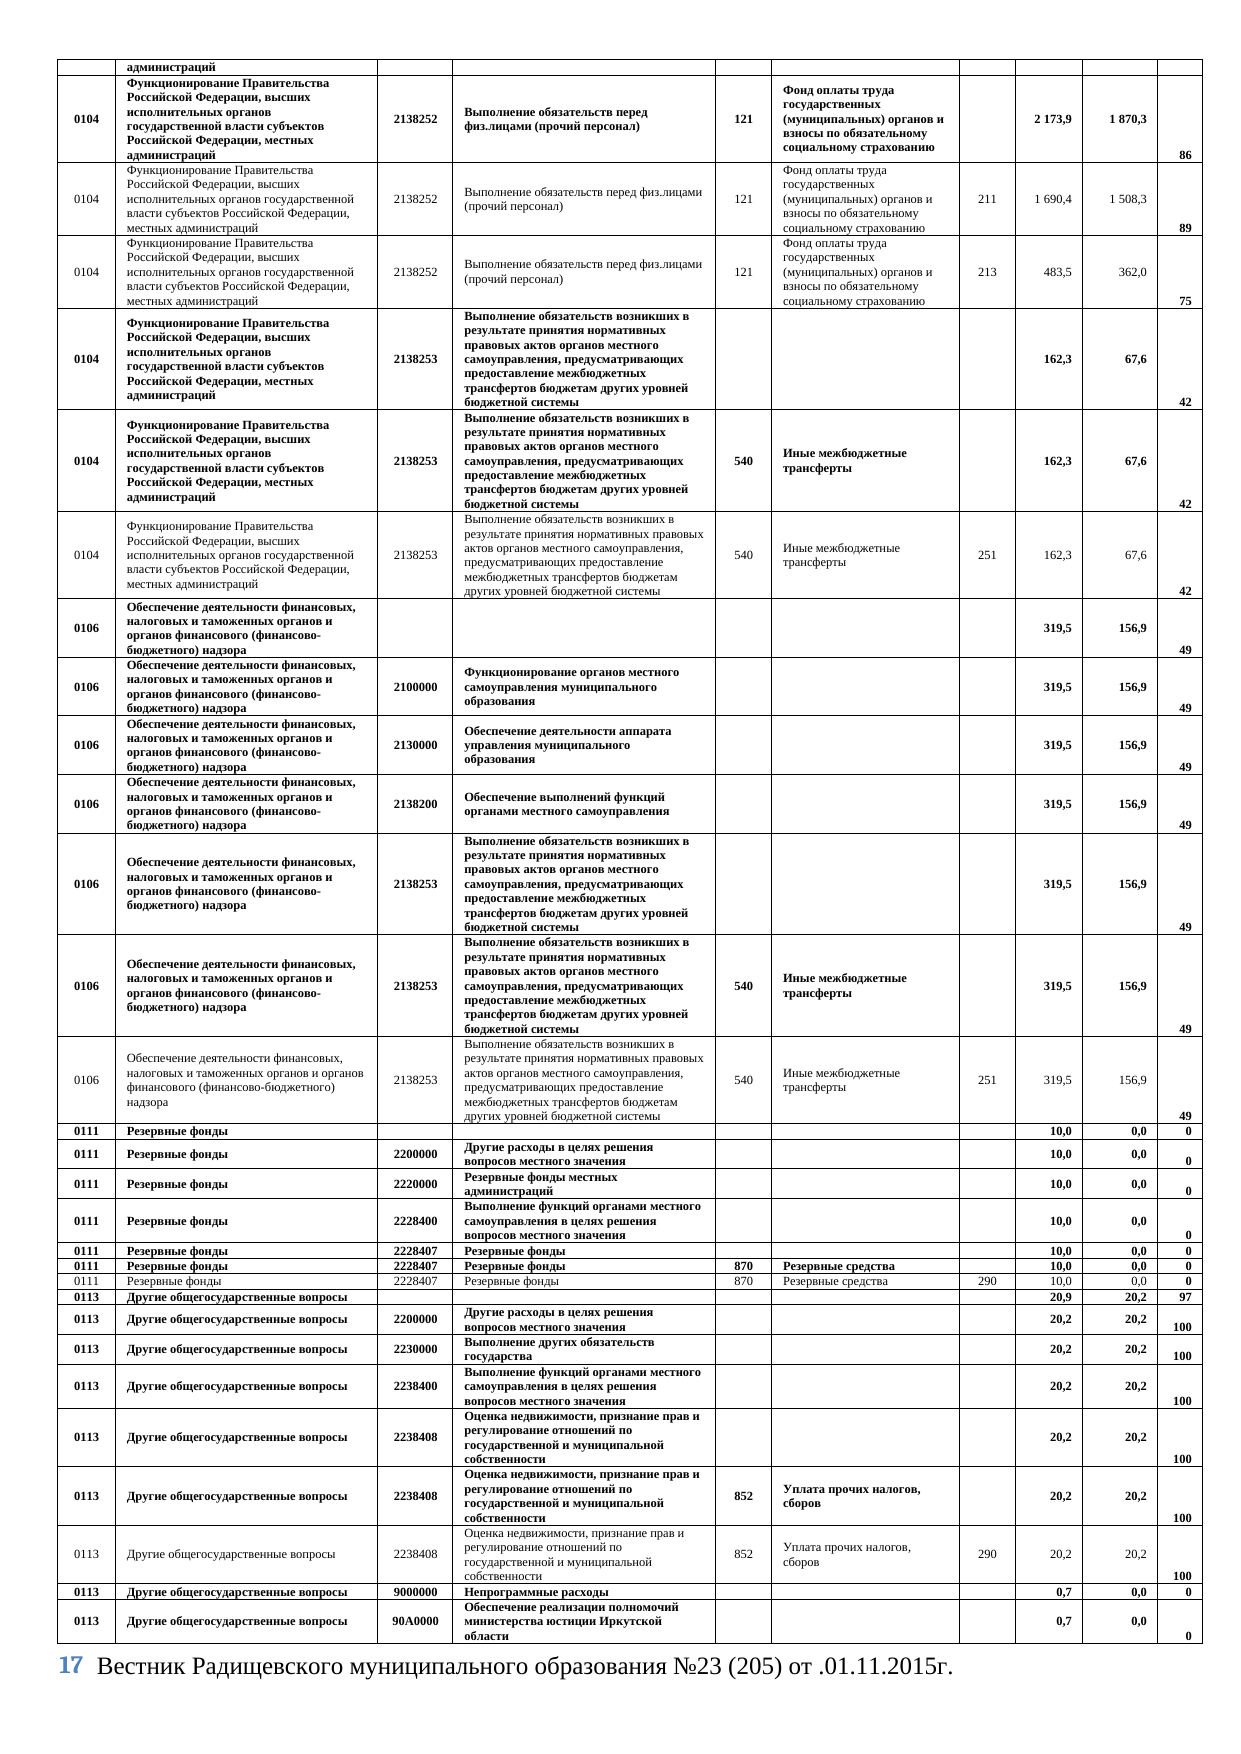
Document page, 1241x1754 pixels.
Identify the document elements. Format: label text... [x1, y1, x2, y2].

table_cell 0 [1158, 1199, 1202, 1242]
table_cell 20,2 [1083, 1290, 1157, 1304]
table_cell Выполнение обязательств возникших в результате принятия нормативных правовых актов органов местного самоуправления, предусматривающих предоставление межбюджетных трансфертов бюджетам других уровней бюджетной системы [453, 834, 715, 934]
table_cell 0 [1158, 1584, 1202, 1599]
table_cell 319,5 [1016, 935, 1082, 1036]
table_cell 0113 [58, 1526, 115, 1583]
table_cell [772, 1124, 959, 1138]
table_cell 2238408 [378, 1526, 452, 1583]
table_cell Обеспечение деятельности финансовых, налоговых и таможенных органов и органов финансового (финансово-бюджетного) надзора [116, 1037, 377, 1123]
table_cell 156,9 [1083, 935, 1157, 1036]
table_cell Другие расходы в целях решения вопросов местного значения [453, 1305, 715, 1334]
table_cell Другие общегосударственные вопросы [116, 1467, 377, 1525]
table_cell 540 [716, 410, 771, 511]
table_cell 0111 [58, 1274, 115, 1288]
table_cell 89 [1158, 163, 1202, 235]
table_cell 2138253 [378, 935, 452, 1036]
table_cell 852 [716, 1526, 771, 1583]
table_cell [378, 599, 452, 657]
table_cell 0113 [58, 1467, 115, 1525]
table_cell 0106 [58, 716, 115, 774]
table_cell 0104 [58, 309, 115, 409]
table_cell 2130000 [378, 716, 452, 774]
table_cell 49 [1158, 935, 1202, 1036]
table_cell Другие общегосударственные вопросы [116, 1290, 377, 1304]
table_cell [772, 1335, 959, 1363]
table_cell [772, 1169, 959, 1198]
table_cell [960, 410, 1015, 511]
table_cell 0111 [58, 1169, 115, 1198]
table_cell [960, 1305, 1015, 1334]
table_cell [116, 60, 377, 74]
table_cell 2138252 [378, 236, 452, 308]
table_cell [453, 60, 715, 74]
table_cell 86 [1158, 76, 1202, 162]
table_cell Резервные фонды [453, 1274, 715, 1288]
table_cell [772, 716, 959, 774]
table_cell 49 [1158, 775, 1202, 832]
table_cell 75 [1158, 236, 1202, 308]
table_cell Выполнение функций органами местного самоуправления в целях решения вопросов местного значения [453, 1365, 715, 1408]
table_cell 100 [1158, 1526, 1202, 1583]
table_cell 10,0 [1016, 1124, 1082, 1138]
table_cell 2200000 [378, 1305, 452, 1334]
table_cell 100 [1158, 1335, 1202, 1363]
table_cell 2238400 [378, 1365, 452, 1408]
table_cell Резервные фонды [453, 1259, 715, 1273]
table_cell 0113 [58, 1290, 115, 1304]
table_cell [960, 1584, 1015, 1599]
table_cell [716, 1124, 771, 1138]
table_cell 0,0 [1083, 1199, 1157, 1242]
table_cell 1 870,3 [1083, 60, 1157, 74]
table_cell Резервные фонды [116, 1243, 377, 1258]
table_cell 10,0 [1016, 1199, 1082, 1242]
table_cell 319,5 [1016, 834, 1082, 934]
table_cell [772, 1409, 959, 1466]
table_cell 0104 [58, 410, 115, 511]
table_cell [772, 1290, 959, 1304]
table_cell Иные межбюджетные трансферты [772, 1037, 959, 1123]
table_cell 49 [1158, 658, 1202, 715]
table_cell 251 [960, 1037, 1015, 1123]
table_cell [716, 775, 771, 832]
table_cell 156,9 [1083, 834, 1157, 934]
table_cell 251 [960, 512, 1015, 598]
table_cell 0,0 [1083, 1124, 1157, 1138]
table_cell Выполнение других обязательств государства [453, 1335, 715, 1363]
table_cell 10,0 [1016, 1140, 1082, 1168]
table_cell [960, 1409, 1015, 1466]
table_cell Другие общегосударственные вопросы [116, 1526, 377, 1583]
table_cell [772, 658, 959, 715]
table_cell 156,9 [1083, 716, 1157, 774]
table_cell 156,9 [1083, 1037, 1157, 1123]
table_cell 319,5 [1016, 1037, 1082, 1123]
table_cell [960, 1290, 1015, 1304]
table_cell 540 [716, 512, 771, 598]
table_cell Выполнение обязательств возникших в результате принятия нормативных правовых актов органов местного самоуправления, предусматривающих предоставление межбюджетных трансфертов бюджетам других уровней бюджетной системы [453, 935, 715, 1036]
table_cell [716, 1169, 771, 1198]
table_cell 2138252 [378, 163, 452, 235]
table_cell 42 [1158, 309, 1202, 409]
table_cell [960, 60, 1015, 74]
table_cell 0,0 [1083, 1600, 1157, 1643]
table_cell 97 [1158, 1290, 1202, 1304]
table_cell 290 [960, 1526, 1015, 1583]
table_cell [772, 775, 959, 832]
table_cell 0104 [58, 76, 115, 162]
table_cell Обеспечение деятельности финансовых, налоговых и таможенных органов и органов финансового (финансово-бюджетного) надзора [116, 716, 377, 774]
table_cell [960, 1365, 1015, 1408]
table_cell [716, 1365, 771, 1408]
table_cell 0106 [58, 1037, 115, 1123]
table_cell 49 [1158, 1037, 1202, 1123]
table_cell Резервные средства [772, 1274, 959, 1288]
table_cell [453, 76, 715, 162]
table_cell 0111 [58, 1243, 115, 1258]
table_cell [960, 599, 1015, 657]
table_cell 20,2 [1083, 1409, 1157, 1466]
table_cell [716, 599, 771, 657]
table_cell Выполнение обязательств перед физ.лицами (прочий персонал) [453, 163, 715, 235]
table_cell 100 [1158, 1467, 1202, 1525]
table_cell 20,2 [1016, 1305, 1082, 1334]
table_cell 0106 [58, 775, 115, 832]
table_cell Фонд оплаты труда государственных (муниципальных) органов и взносы по обязательному социальному страхованию [772, 163, 959, 235]
table_cell [772, 1365, 959, 1408]
table_cell 2138252 [378, 76, 452, 162]
table_cell 0104 [58, 163, 115, 235]
table_cell Резервные фонды [116, 1274, 377, 1288]
table_cell 2230000 [378, 1335, 452, 1363]
table_cell 2138253 [378, 1037, 452, 1123]
table_cell Выполнение обязательств возникших в результате принятия нормативных правовых актов органов местного самоуправления, предусматривающих предоставление межбюджетных трансфертов бюджетам других уровней бюджетной системы [453, 512, 715, 598]
table_cell 0113 [58, 1365, 115, 1408]
table_cell 20,9 [1016, 1290, 1082, 1304]
table_cell [772, 599, 959, 657]
table_cell 0111 [58, 1140, 115, 1168]
table_cell 852 [716, 1467, 771, 1525]
table_cell 49 [1158, 834, 1202, 934]
table_cell 0 [1158, 1140, 1202, 1168]
table_cell 0 [1158, 1600, 1202, 1643]
table_cell 20,2 [1083, 1467, 1157, 1525]
table_cell 10,0 [1016, 1243, 1082, 1258]
table_cell 20,2 [1016, 1526, 1082, 1583]
table_cell [716, 1199, 771, 1242]
table_cell Выполнение функций органами местного самоуправления в целях решения вопросов местного значения [453, 1199, 715, 1242]
table_cell 0,0 [1083, 1584, 1157, 1599]
table_cell [960, 834, 1015, 934]
table_cell [378, 1124, 452, 1138]
table_cell 90А0000 [378, 1600, 452, 1643]
table_cell 2138253 [378, 834, 452, 934]
table_cell Резервные фонды [116, 1199, 377, 1242]
table_cell 20,2 [1016, 1409, 1082, 1466]
table_cell [772, 1140, 959, 1168]
table_cell 162,3 [1016, 309, 1082, 409]
table_cell 0106 [58, 599, 115, 657]
table_cell Обеспечение деятельности финансовых, налоговых и таможенных органов и органов финансового (финансово-бюджетного) надзора [116, 935, 377, 1036]
table_cell [772, 1305, 959, 1334]
table_cell 121 [716, 236, 771, 308]
table_cell Непрограммные расходы [453, 1584, 715, 1599]
table_cell Обеспечение деятельности аппарата управления муниципального образования [453, 716, 715, 774]
table_cell Иные межбюджетные трансферты [772, 512, 959, 598]
table_cell 2 173,9 [1016, 76, 1082, 162]
table_cell 100 [1158, 1365, 1202, 1408]
table_cell [716, 1600, 771, 1643]
table_cell 2228400 [378, 1199, 452, 1242]
table_cell Резервные фонды [116, 1140, 377, 1168]
table_cell [453, 1290, 715, 1304]
table_cell 0 [1158, 1259, 1202, 1273]
table_cell 121 [716, 163, 771, 235]
table_cell 2220000 [378, 1169, 452, 1198]
table_cell Резервные фонды [116, 1259, 377, 1273]
table_cell 319,5 [1016, 599, 1082, 657]
table_cell 20,2 [1083, 1305, 1157, 1334]
table_cell [960, 716, 1015, 774]
table_cell Другие расходы в целях решения вопросов местного значения [453, 1140, 715, 1168]
table_cell 0104 [58, 512, 115, 598]
table_cell 2138253 [378, 410, 452, 511]
table_cell [716, 1584, 771, 1599]
table_cell [716, 1140, 771, 1168]
table_cell 483,5 [1016, 236, 1082, 308]
table_cell Обеспечение деятельности финансовых, налоговых и таможенных органов и органов финансового (финансово-бюджетного) надзора [116, 658, 377, 715]
table_cell 156,9 [1083, 775, 1157, 832]
table_cell Обеспечение выполнений функций органами местного самоуправления [453, 775, 715, 832]
table_cell [716, 1305, 771, 1334]
table_cell 0,0 [1083, 1259, 1157, 1273]
table_cell [960, 1335, 1015, 1363]
table_cell 0111 [58, 1124, 115, 1138]
table_cell 0 [1158, 1243, 1202, 1258]
table_cell 0111 [58, 1259, 115, 1273]
table_cell 540 [716, 935, 771, 1036]
table_cell [772, 60, 959, 74]
table_cell 156,9 [1083, 599, 1157, 657]
table_cell 156,9 [1083, 658, 1157, 715]
table_cell [772, 1600, 959, 1643]
table_cell 0,0 [1083, 1140, 1157, 1168]
table_cell 2138200 [378, 775, 452, 832]
table_cell 1 870,3 [1083, 76, 1157, 162]
table_cell 121 [716, 76, 771, 162]
table_cell [960, 935, 1015, 1036]
table_cell [960, 309, 1015, 409]
table_cell 20,2 [1083, 1526, 1157, 1583]
table_cell Другие общегосударственные вопросы [116, 1305, 377, 1334]
table_cell [716, 60, 771, 74]
table_cell 67,6 [1083, 410, 1157, 511]
table_cell 211 [960, 163, 1015, 235]
table_cell 0111 [58, 1199, 115, 1242]
table_cell [772, 834, 959, 934]
table_cell [378, 1290, 452, 1304]
table_cell 10,0 [1016, 1259, 1082, 1273]
table_cell 2138253 [378, 309, 452, 409]
table_cell 20,2 [1083, 1335, 1157, 1363]
table_cell 0104 [58, 236, 115, 308]
table_cell [716, 716, 771, 774]
table_cell 0 [1158, 1169, 1202, 1198]
table_cell 2100000 [378, 658, 452, 715]
table_cell Обеспечение деятельности финансовых, налоговых и таможенных органов и органов финансового (финансово-бюджетного) надзора [116, 834, 377, 934]
table_cell [960, 1467, 1015, 1525]
table_cell 319,5 [1016, 658, 1082, 715]
table_cell Оценка недвижимости, признание прав и регулирование отношений по государственной и муниципальной собственности [453, 1526, 715, 1583]
table_cell 10,0 [1016, 1169, 1082, 1198]
table_cell Резервные фонды [453, 1243, 715, 1258]
table_cell 42 [1158, 512, 1202, 598]
table_cell [716, 1335, 771, 1363]
table_cell Оценка недвижимости, признание прав и регулирование отношений по государственной и муниципальной собственности [453, 1467, 715, 1525]
table_cell 42 [1158, 410, 1202, 511]
table_cell 540 [716, 1037, 771, 1123]
table_cell [960, 1600, 1015, 1643]
table_cell [960, 775, 1015, 832]
table_cell 870 [716, 1259, 771, 1273]
table_cell 67,6 [1083, 309, 1157, 409]
table_cell Выполнение обязательств возникших в результате принятия нормативных правовых актов органов местного самоуправления, предусматривающих предоставление межбюджетных трансфертов бюджетам других уровней бюджетной системы [453, 410, 715, 511]
table_cell Другие общегосударственные вопросы [116, 1584, 377, 1599]
table_cell 0106 [58, 834, 115, 934]
table_cell 162,3 [1016, 512, 1082, 598]
table_cell 20,2 [1016, 1467, 1082, 1525]
table_cell [772, 1584, 959, 1599]
table_cell [716, 658, 771, 715]
table_cell 2228407 [378, 1274, 452, 1288]
table_cell Обеспечение деятельности финансовых, налоговых и таможенных органов и органов финансового (финансово-бюджетного) надзора [116, 599, 377, 657]
table_cell Другие общегосударственные вопросы [116, 1335, 377, 1363]
table_cell [716, 1243, 771, 1258]
table_cell 0,7 [1016, 1584, 1082, 1599]
table_cell Резервные средства [772, 1259, 959, 1273]
table_cell 100 [1158, 1305, 1202, 1334]
table_cell [960, 1243, 1015, 1258]
table_cell 9000000 [378, 1584, 452, 1599]
table_cell Резервные фонды [116, 1124, 377, 1138]
table_cell [716, 309, 771, 409]
table_cell 290 [960, 1274, 1015, 1288]
table_cell 20,2 [1016, 1335, 1082, 1363]
table_cell 1 690,4 [1016, 163, 1082, 235]
table_cell [772, 1243, 959, 1258]
table_cell 0113 [58, 1409, 115, 1466]
table_cell 0113 [58, 1584, 115, 1599]
table_cell Выполнение обязательств возникших в результате принятия нормативных правовых актов органов местного самоуправления, предусматривающих предоставление межбюджетных трансфертов бюджетам других уровней бюджетной системы [453, 1037, 715, 1123]
table_cell 0,0 [1083, 1169, 1157, 1198]
table_cell [960, 1140, 1015, 1168]
table_cell 0106 [58, 935, 115, 1036]
table_cell 0 [1158, 1124, 1202, 1138]
table_cell 0113 [58, 1600, 115, 1643]
table_cell 0 [1158, 1274, 1202, 1288]
table_cell 49 [1158, 716, 1202, 774]
table_cell Функционирование органов местного самоуправления муниципального образования [453, 658, 715, 715]
table_cell 2228407 [378, 1259, 452, 1273]
table_cell Резервные фонды [116, 1169, 377, 1198]
table_cell 100 [1158, 1409, 1202, 1466]
table_cell 0113 [58, 1335, 115, 1363]
table_cell 1 508,3 [1083, 163, 1157, 235]
table_cell Другие общегосударственные вопросы [116, 1409, 377, 1466]
table_cell [960, 1124, 1015, 1138]
table_cell Оценка недвижимости, признание прав и регулирование отношений по государственной и муниципальной собственности [453, 1409, 715, 1466]
table_cell 162,3 [1016, 410, 1082, 511]
table_cell 2 173,9 [1016, 60, 1082, 74]
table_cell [116, 76, 377, 162]
table_cell Другие общегосударственные вопросы [116, 1365, 377, 1408]
table_cell 2238408 [378, 1409, 452, 1466]
table_cell [960, 76, 1015, 162]
table_cell 0113 [58, 1305, 115, 1334]
table_cell Уплата прочих налогов, сборов [772, 1526, 959, 1583]
table_cell Иные межбюджетные трансферты [772, 410, 959, 511]
table_cell Обеспечение деятельности финансовых, налоговых и таможенных органов и органов финансового (финансово-бюджетного) надзора [116, 775, 377, 832]
table_cell 0,0 [1083, 1243, 1157, 1258]
table_cell 2138253 [378, 512, 452, 598]
table_cell Резервные фонды местных администраций [453, 1169, 715, 1198]
table_cell 20,2 [1016, 1365, 1082, 1408]
table_cell 0106 [58, 658, 115, 715]
table_cell Уплата прочих налогов, сборов [772, 1467, 959, 1525]
table_cell 49 [1158, 599, 1202, 657]
table_cell Обеспечение реализации полномочий министерства юстиции Иркутской области [453, 1600, 715, 1643]
table_cell Иные межбюджетные трансферты [772, 935, 959, 1036]
table_cell 0,7 [1016, 1600, 1082, 1643]
table_cell Фонд оплаты труда государственных (муниципальных) органов и взносы по обязательному социальному страхованию [772, 236, 959, 308]
table_cell 0104 [58, 60, 115, 74]
table_cell [960, 1259, 1015, 1273]
table_cell [772, 309, 959, 409]
table_cell 86 [1158, 60, 1202, 74]
table_cell 20,2 [1083, 1365, 1157, 1408]
table_cell 0,0 [1083, 1274, 1157, 1288]
table_cell 213 [960, 236, 1015, 308]
table_cell 319,5 [1016, 716, 1082, 774]
table_cell [772, 1199, 959, 1242]
table_cell 67,6 [1083, 512, 1157, 598]
table_cell Фонд оплаты труда государственных (муниципальных) органов и взносы по обязательному социальному страхованию [772, 76, 959, 162]
table_cell [960, 1169, 1015, 1198]
table_cell [716, 1290, 771, 1304]
table_cell 2200000 [378, 1140, 452, 1168]
table_cell 2228407 [378, 1243, 452, 1258]
table_cell Выполнение обязательств возникших в результате принятия нормативных правовых актов органов местного самоуправления, предусматривающих предоставление межбюджетных трансфертов бюджетам других уровней бюджетной системы [453, 309, 715, 409]
table_cell 319,5 [1016, 775, 1082, 832]
table_cell [960, 1199, 1015, 1242]
table_cell 362,0 [1083, 236, 1157, 308]
table_cell [716, 1409, 771, 1466]
table_cell [453, 1124, 715, 1138]
table_cell [453, 599, 715, 657]
table_cell 870 [716, 1274, 771, 1288]
table_cell 10,0 [1016, 1274, 1082, 1288]
table_cell [716, 834, 771, 934]
table_cell 2238408 [378, 1467, 452, 1525]
table_cell [960, 658, 1015, 715]
table_cell Выполнение обязательств перед физ.лицами (прочий персонал) [453, 236, 715, 308]
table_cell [116, 1600, 377, 1643]
table_cell 2138252 [378, 60, 452, 74]
